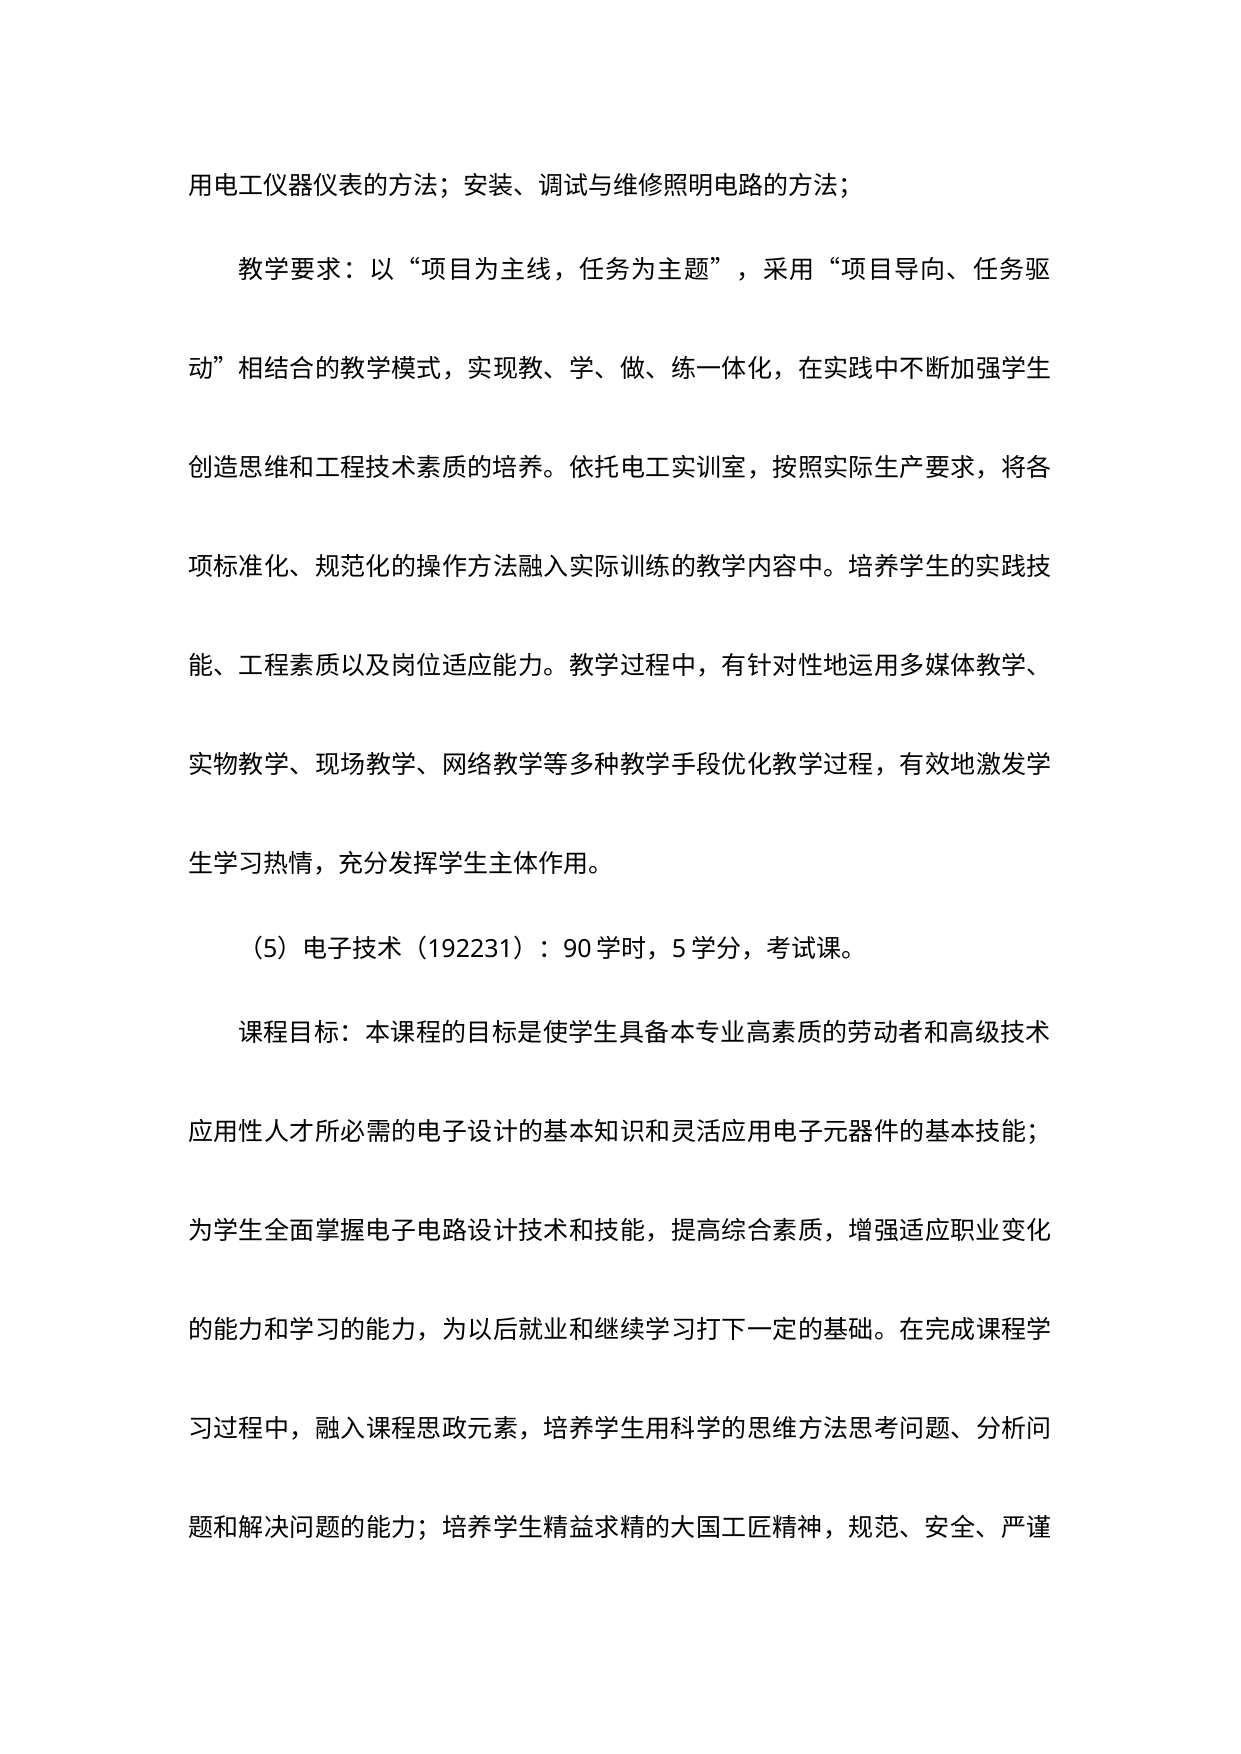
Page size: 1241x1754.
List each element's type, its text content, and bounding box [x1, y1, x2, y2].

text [188, 997, 1052, 1559]
text （5）电子技术（192231）：90学时，5学分，考试课。 [188, 913, 1052, 979]
text 教学要求：以“项目为主线，任务为主题”，采用“项目导向、任务驱动”相结合的教学模式，实现教、学、做、练一体化，在实践中不断加强学生创造思维和工程技术素质的培养。依托电工实训室，按照实际生产要求，将各项标准化、规范化的操作方法融入实际训练的教学内容中。培养学生的实践技能、工程素质以及岗位适应能力。教学过程中，有针对性地运用多媒体教学、实物教学、现场教学、网络教学等多种教学手段优化教学过程，有效地激发学生学习热情，充分发挥学生主体作用。 [188, 235, 1052, 895]
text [188, 151, 1052, 217]
